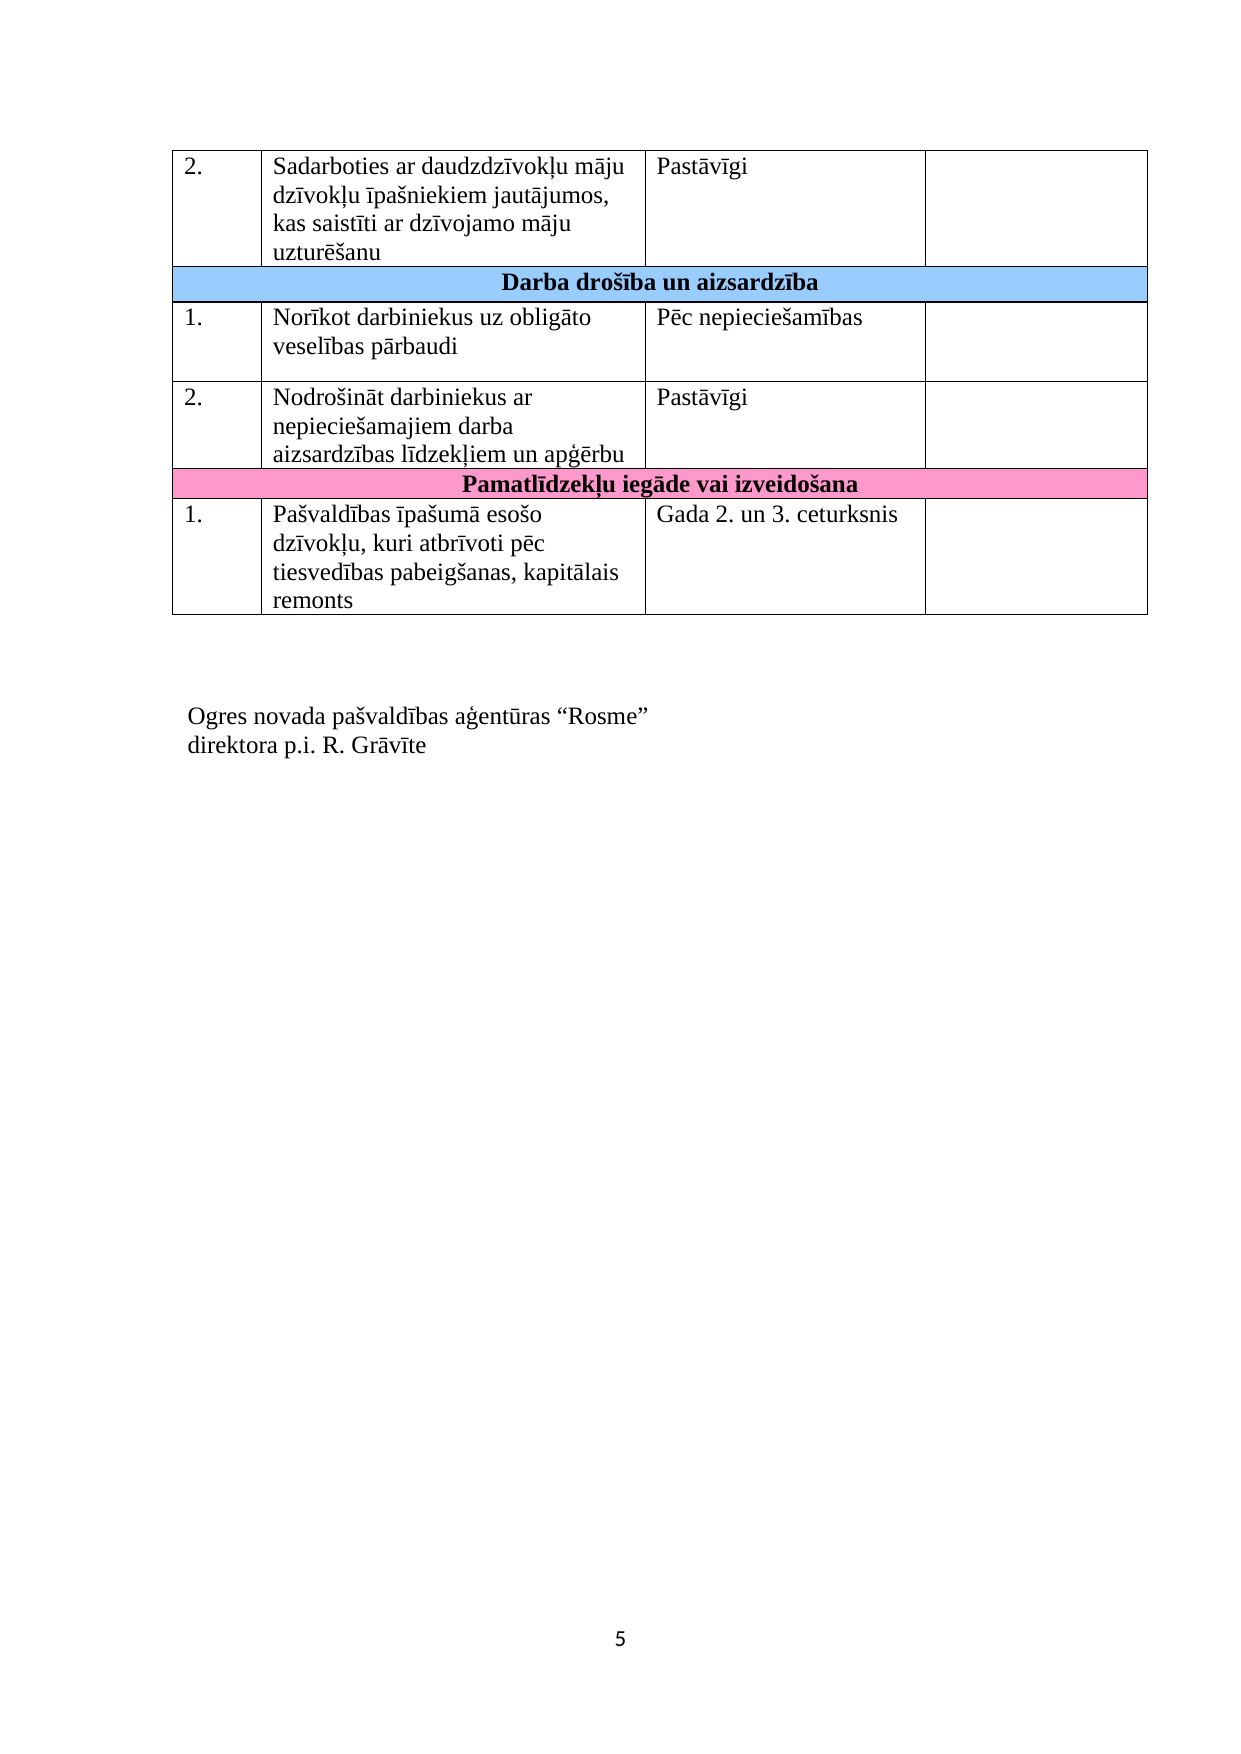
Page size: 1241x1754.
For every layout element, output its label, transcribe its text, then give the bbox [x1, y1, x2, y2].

text Ogres novada pašvaldības aģentūras “Rosme” [187, 701, 1053, 730]
text direktora p.i. R. Grāvīte [187, 730, 1053, 759]
table_cell Pamatlīdzekļu iegāde vai izveidošana [173, 469, 1147, 498]
table_cell 1. [173, 303, 261, 381]
table_cell Pastāvīgi [646, 382, 925, 468]
table_cell [926, 382, 1147, 468]
table_cell 2. [173, 382, 261, 468]
table_cell Sadarboties ar daudzdzīvokļu māju dzīvokļu īpašniekiem jautājumos, kas saistīti ar dzīvojamo māju uzturēšanu [262, 151, 645, 266]
table_cell Nodrošināt darbiniekus ar nepieciešamajiem darba aizsardzības līdzekļiem un apģērbu [262, 382, 645, 468]
table_cell 2. [173, 151, 261, 266]
table_cell Norīkot darbiniekus uz obligāto veselības pārbaudi [262, 303, 645, 381]
table_cell Pastāvīgi [646, 151, 925, 266]
table_cell 1. [173, 499, 261, 614]
table_cell Gada 2. un 3. ceturksnis [646, 499, 925, 614]
table_cell [926, 303, 1147, 381]
table_cell Pašvaldības īpašumā esošo dzīvokļu, kuri atbrīvoti pēc tiesvedības pabeigšanas, kapitālais remonts [262, 499, 645, 614]
table_cell [926, 499, 1147, 614]
table_cell [926, 151, 1147, 266]
table_cell Darba drošība un aizsardzība [173, 267, 1147, 301]
table_cell Pēc nepieciešamības [646, 303, 925, 381]
